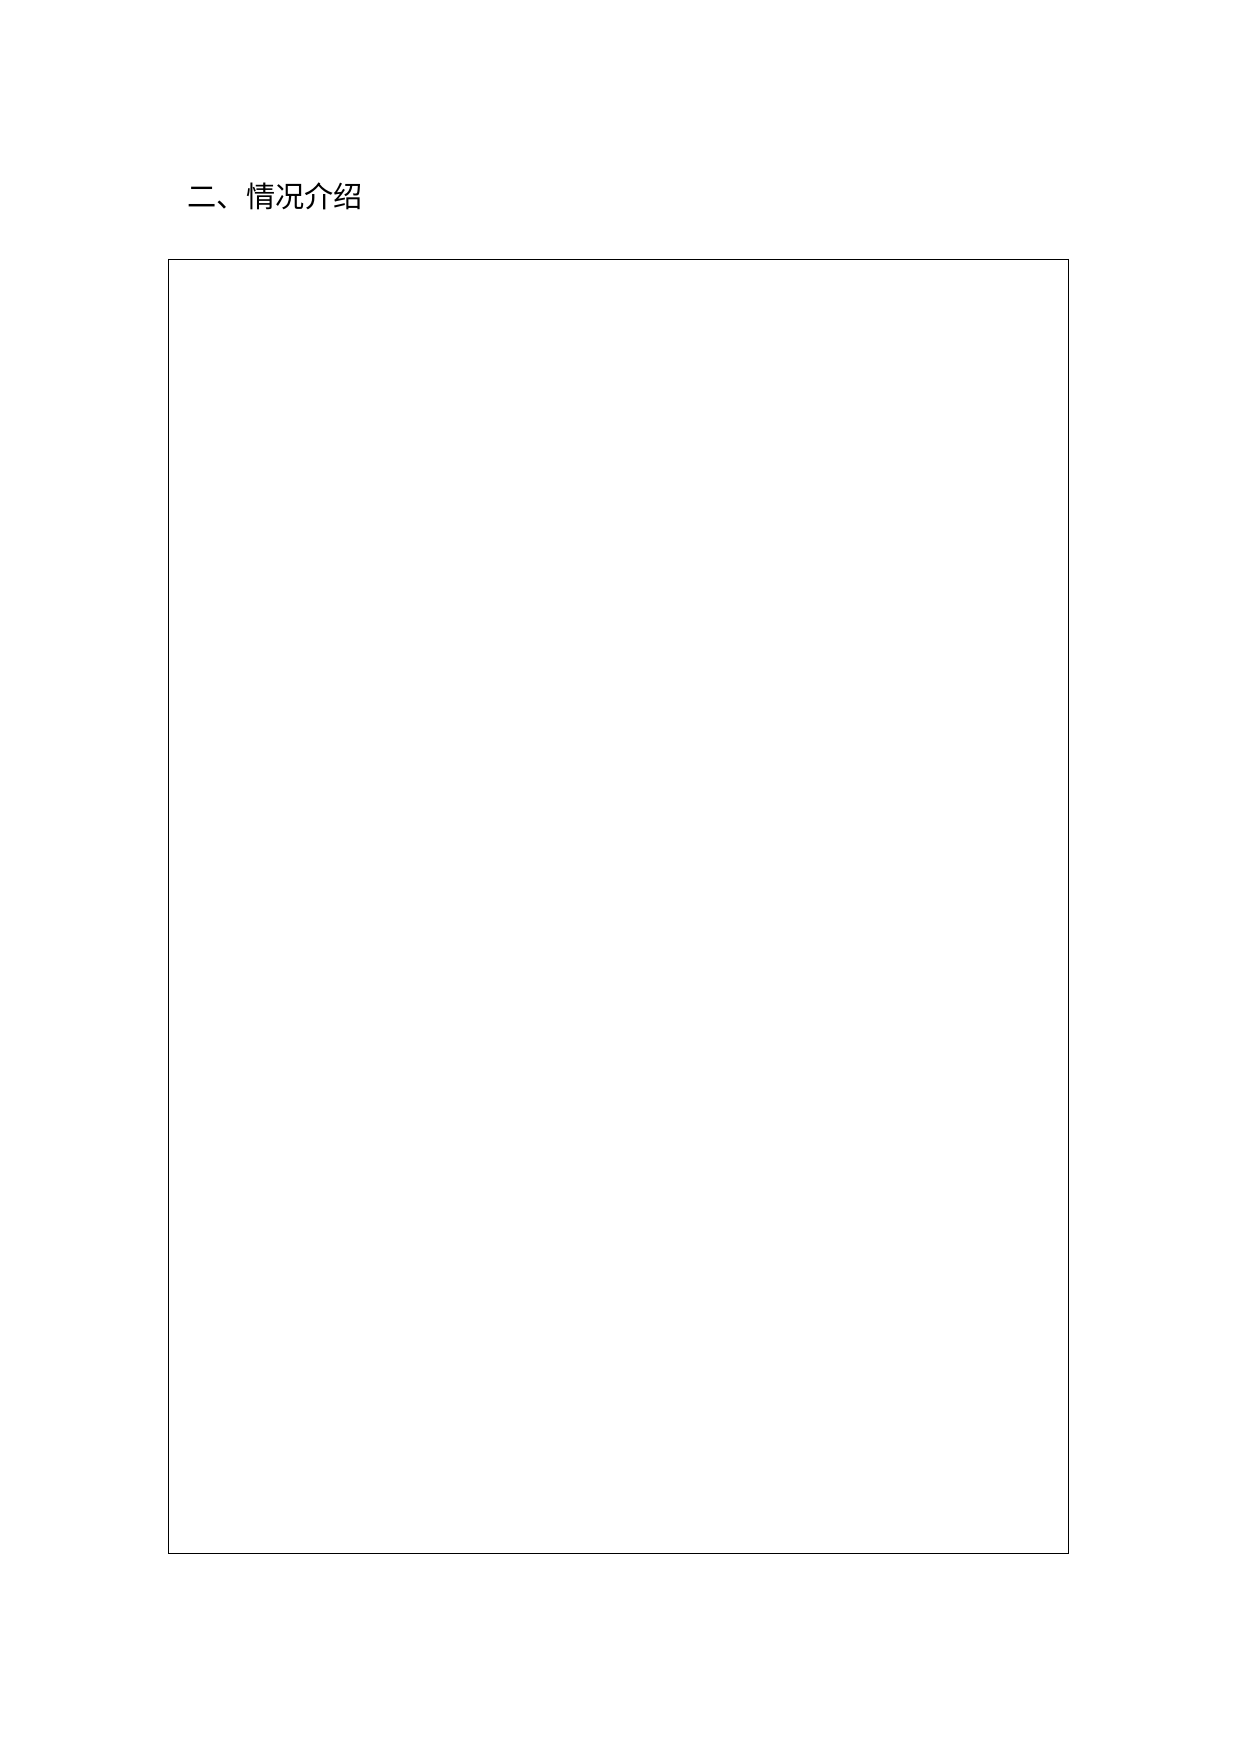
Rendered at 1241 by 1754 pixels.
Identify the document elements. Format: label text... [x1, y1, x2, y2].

table_header [169, 260, 1068, 1553]
text 二、情况介绍 [187, 162, 1180, 227]
